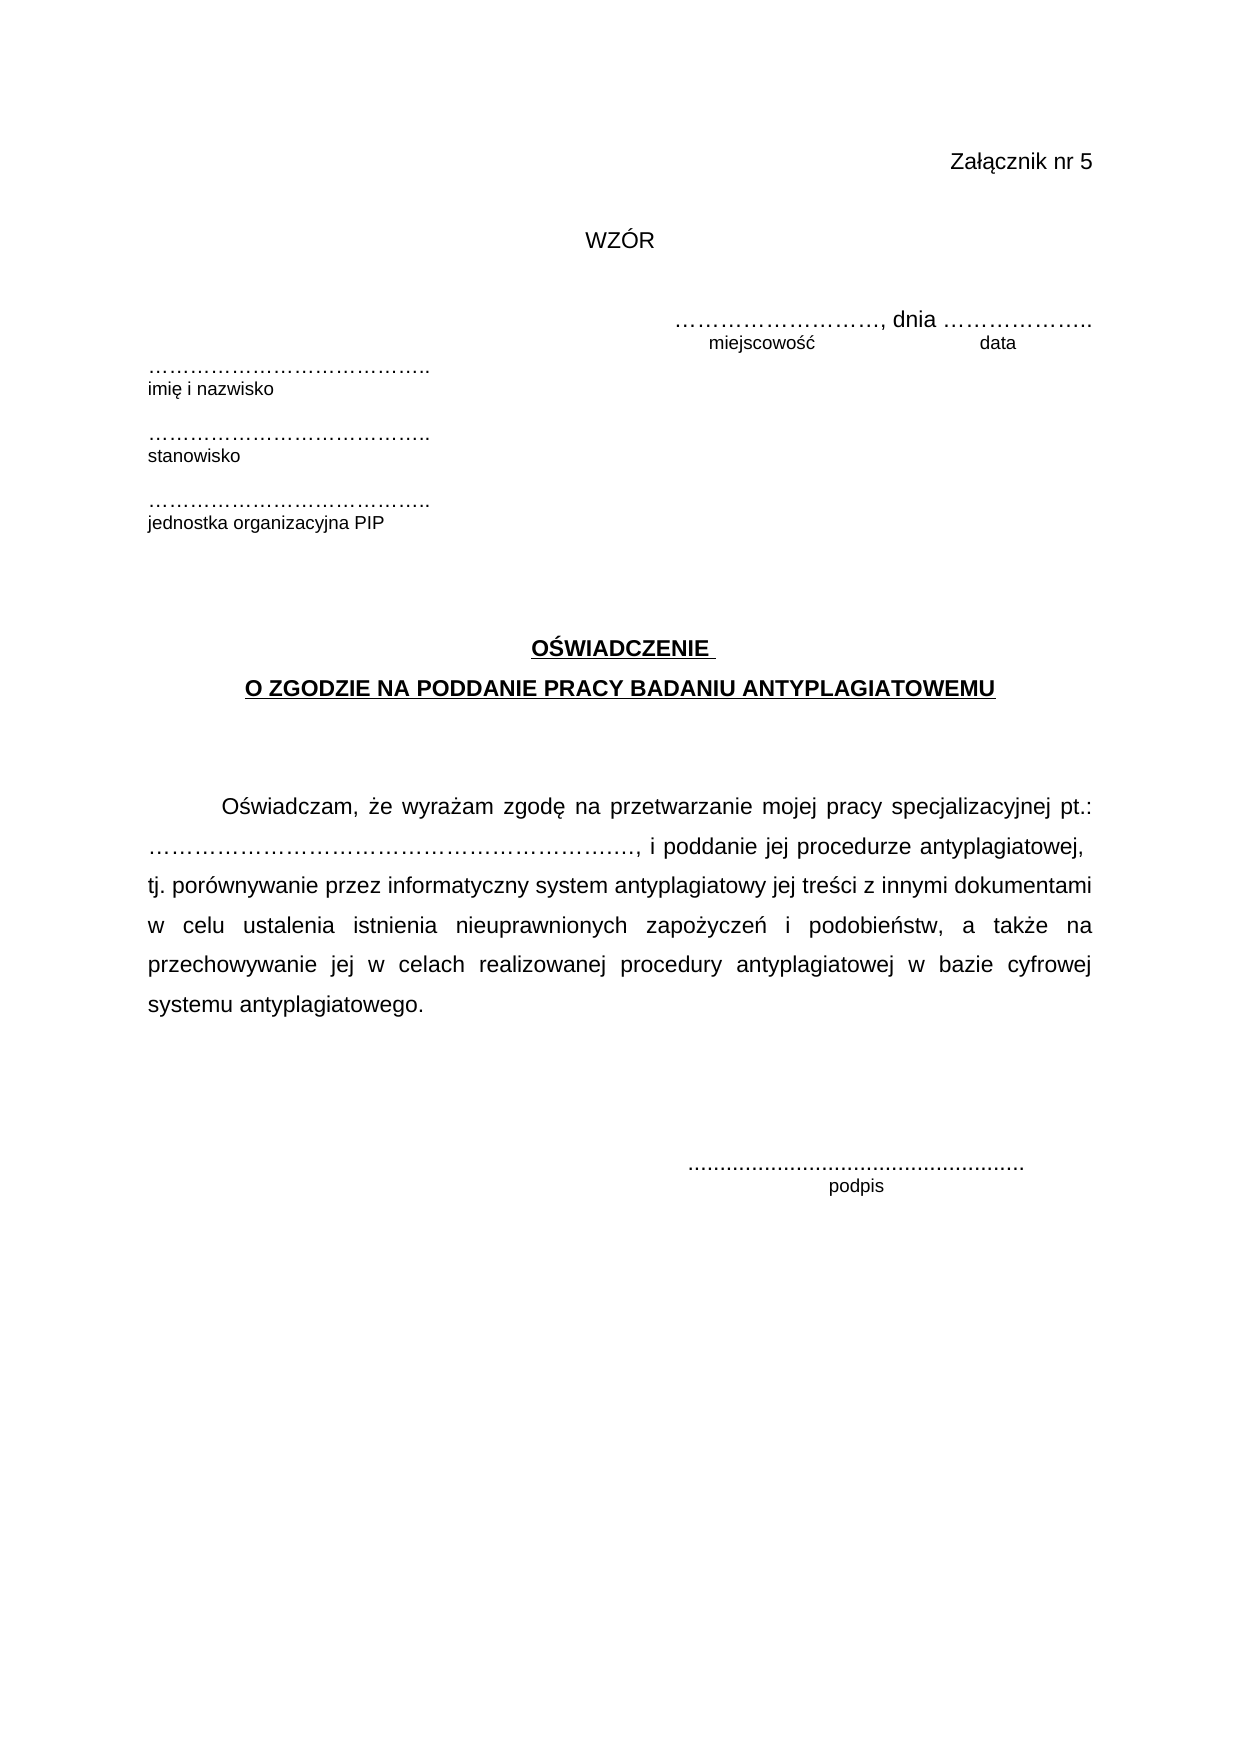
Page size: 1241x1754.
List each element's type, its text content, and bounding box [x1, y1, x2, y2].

text ………………………, dnia ……………….. [148, 306, 1093, 332]
text podpis [148, 1175, 1093, 1197]
text ………………………………….. [148, 354, 1093, 378]
text imię i nazwisko [148, 378, 1093, 399]
text ..................................................... [148, 1149, 1093, 1175]
subtitle OŚWIADCZENIE [148, 635, 1093, 662]
text stanowisko [148, 445, 1093, 466]
text Oświadczam, że wyrażam zgodę na przetwarzanie mojej pracy specjalizacyjnej pt.: …………………………………………………….…, i poddanie jej procedurze antyplagiatowej, tj. porównywanie przez informatyczny system antyplagiatowy jej treści z innymi dokumentami w celu ustalenia istnienia nieuprawnionych zapożyczeń i podobieństw, a także na przechowywanie jej w celach realizowanej procedury antyplagiatowej w bazie cyfrowej systemu antyplagiatowego. [148, 793, 1093, 1017]
text ………………………………….. [148, 421, 1093, 445]
text WZÓR [148, 227, 1093, 253]
text miejscowość data [148, 332, 1093, 354]
text jednostka organizacyjna PIP [148, 512, 1093, 533]
text Załącznik nr 5 [148, 148, 1093, 174]
subtitle O ZGODZIE NA PODDANIE PRACY BADANIU ANTYPLAGIATOWEMU [148, 675, 1093, 701]
text ………………………………….. [148, 488, 1093, 512]
